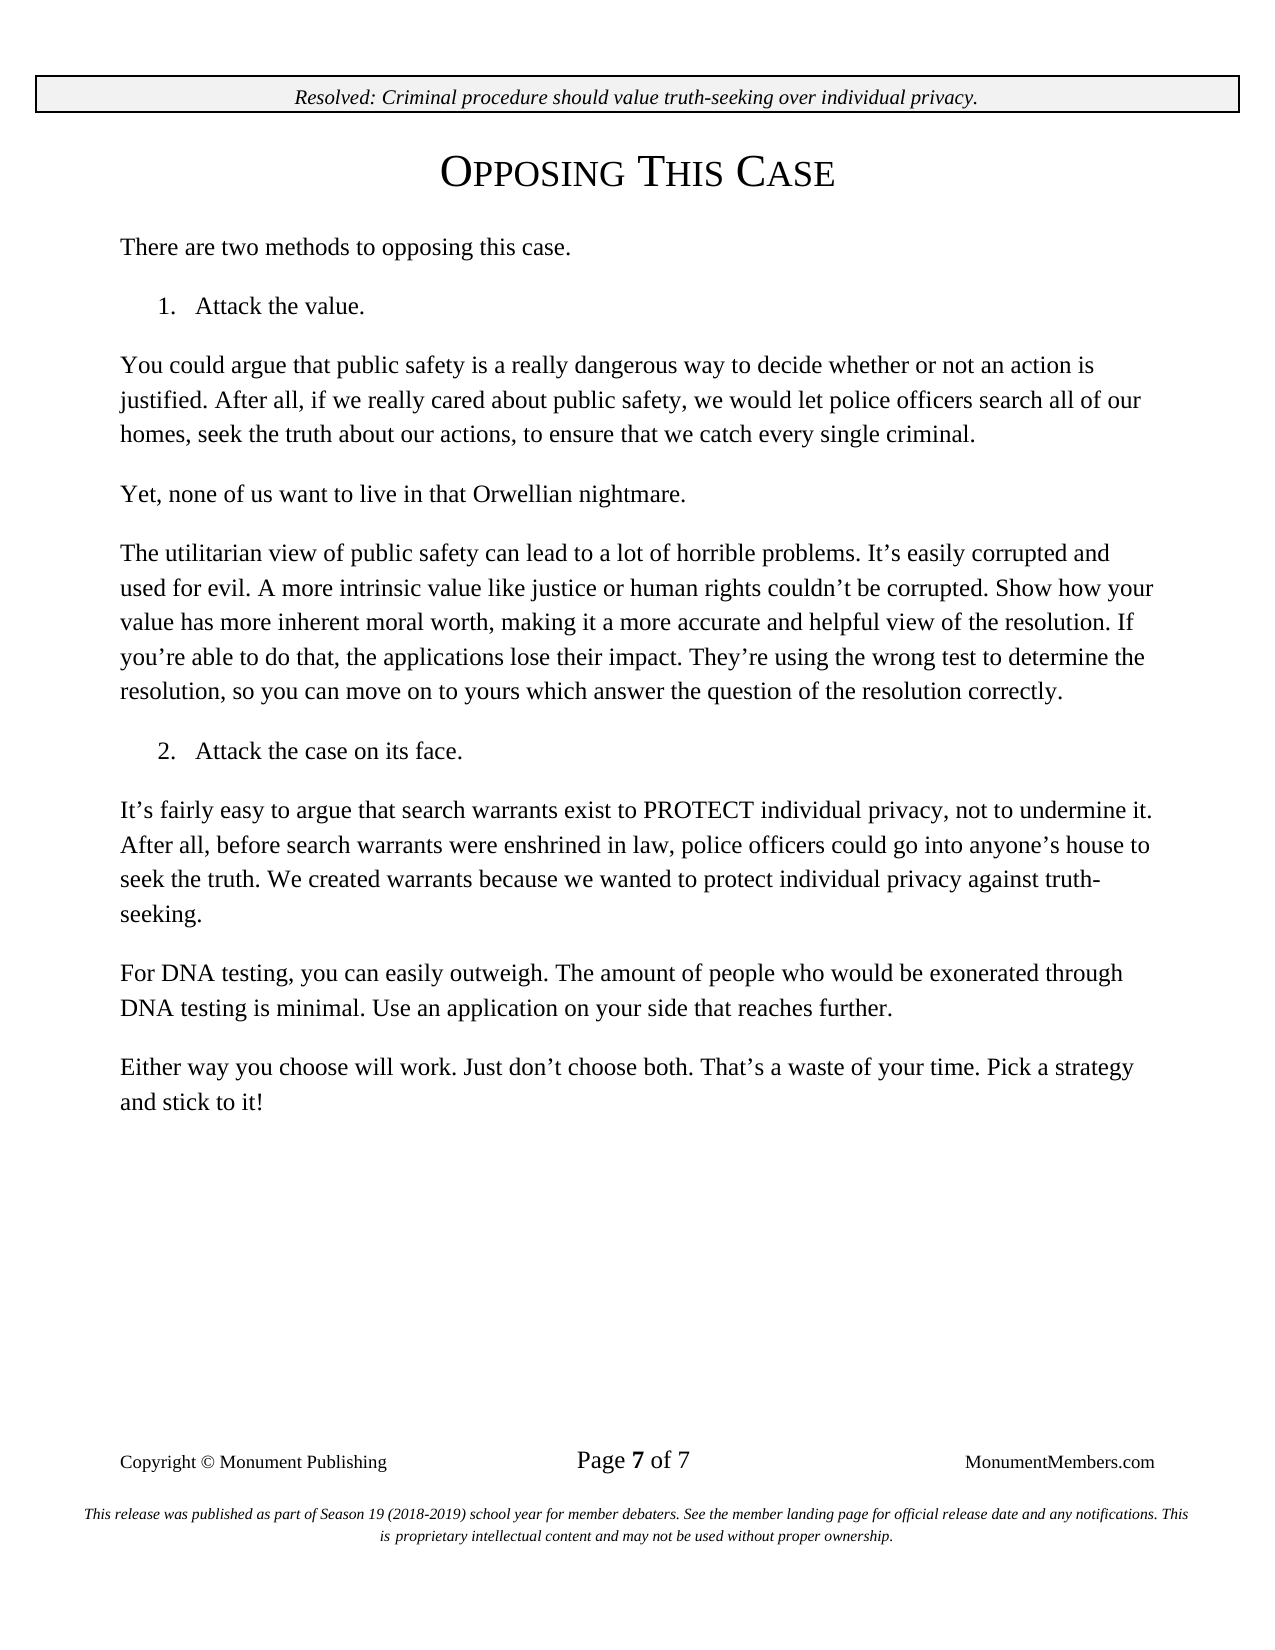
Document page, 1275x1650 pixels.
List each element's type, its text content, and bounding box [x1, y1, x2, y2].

text It’s fairly easy to argue that search warrants exist to PROTECT individual privacy, not to undermine it. After all, before search warrants were enshrined in law, police officers could go into anyone’s house to seek the truth. We created warrants because we wanted to protect individual privacy against truth-seeking. [120, 795, 1155, 927]
text The utilitarian view of public safety can lead to a lot of horrible problems. It’s easily corrupted and used for evil. A more intrinsic value like justice or human rights couldn’t be corrupted. Show how your value has more inherent moral worth, making it a more accurate and helpful view of the resolution. If you’re able to do that, the applications lose their impact. They’re using the wrong test to determine the resolution, so you can move on to yours which answer the question of the resolution correctly. [120, 538, 1155, 705]
text There are two methods to opposing this case. [120, 232, 1155, 260]
text Yet, none of us want to live in that Orwellian nightmare. [120, 479, 1155, 508]
text Either way you choose will work. Just don’t choose both. That’s a waste of your time. Pick a strategy and stick to it! [120, 1052, 1155, 1115]
text For DNA testing, you can easily outweigh. The amount of people who would be exonerated through DNA testing is minimal. Use an application on your side that reaches further. [120, 958, 1155, 1021]
list Attack the value. [157, 291, 1155, 320]
text You could argue that public safety is a really dangerous way to decide whether or not an action is justified. After all, if we really cared about public safety, we would let police officers search all of our homes, seek the truth about our actions, to ensure that we catch every single criminal. [120, 351, 1155, 448]
title Opposing This Case [45, 143, 1230, 196]
list Attack the case on its face. [157, 736, 1155, 764]
